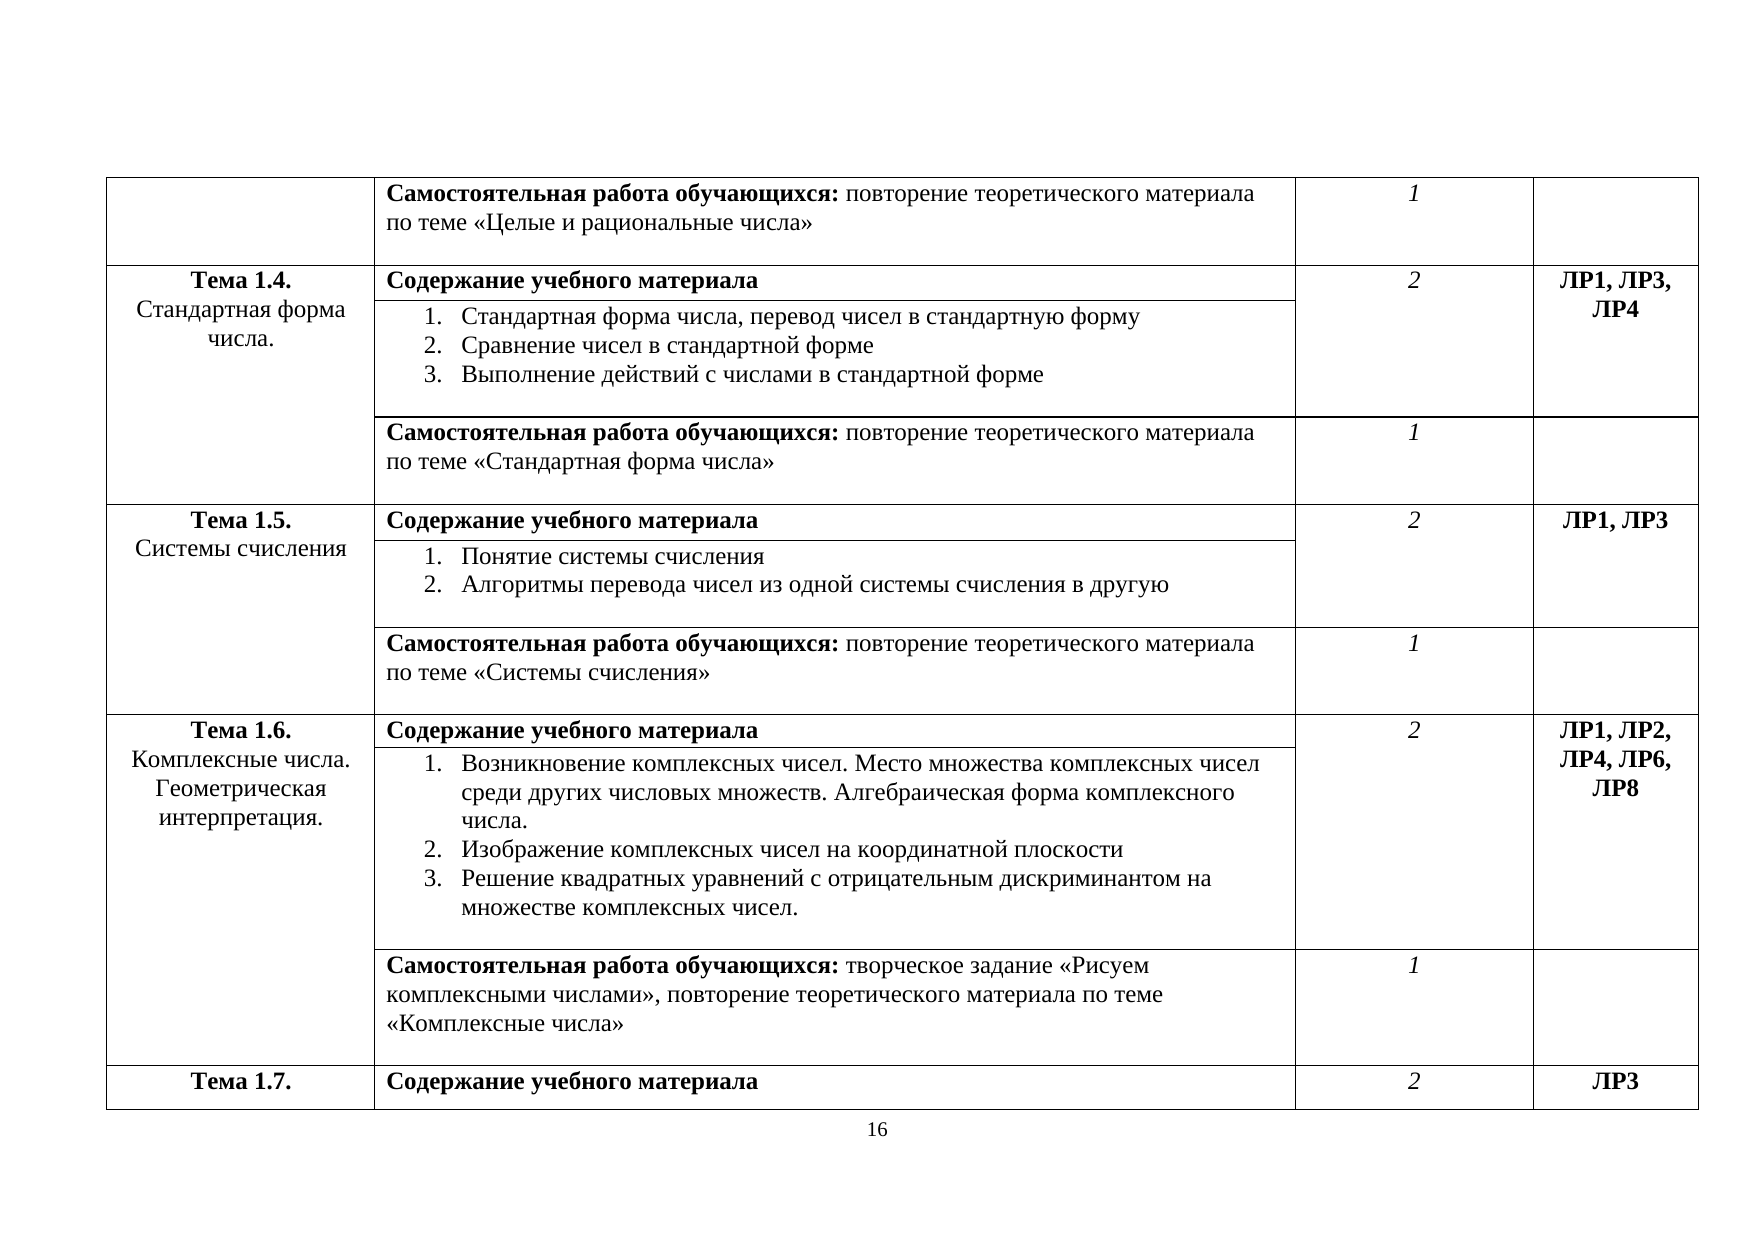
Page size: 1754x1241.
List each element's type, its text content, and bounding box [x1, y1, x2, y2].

table_cell ЛР1, ЛР2, ЛР4, ЛР6, ЛР8 [1534, 715, 1698, 949]
table_cell Тема 1.6. Комплексные числа. Геометрическая интерпретация. [107, 715, 374, 1065]
table_cell ЛР3 [1534, 1066, 1698, 1108]
table_cell [1534, 950, 1698, 1065]
table_cell 1 [1296, 418, 1533, 504]
table_cell Самостоятельная работа обучающихся: творческое задание «Рисуем комплексными числами», повторение теоретического материала по теме «Комплексные числа» [375, 950, 1295, 1065]
table_cell ЛР1, ЛР3, ЛР4 [1534, 266, 1698, 416]
table_cell 1 [1296, 178, 1533, 264]
table_cell [1534, 628, 1698, 714]
table_cell ЛР1, ЛР3 [1534, 505, 1698, 627]
table_cell Понятие системы счисления Алгоритмы перевода чисел из одной системы счисления в другую [375, 541, 1295, 627]
table_cell Содержание учебного материала [375, 505, 1295, 540]
table_cell Самостоятельная работа обучающихся: повторение теоретического материала по теме «Стандартная форма числа» [375, 418, 1295, 504]
table_cell Самостоятельная работа обучающихся: повторение теоретического материала по теме «Системы счисления» [375, 628, 1295, 714]
table_cell Содержание учебного материала [375, 1066, 1295, 1108]
table_cell Возникновение комплексных чисел. Место множества комплексных чисел среди других числовых множеств. Алгебраическая форма комплексного числа. Изображение комплексных чисел на координатной плоскости Решение квадратных уравнений с отрицательным дискриминантом на множестве комплексных чисел. [375, 748, 1295, 949]
table_cell Содержание учебного материала [375, 266, 1295, 300]
table_cell Стандартная форма числа, перевод чисел в стандартную форму Сравнение чисел в стандартной форме Выполнение действий с числами в стандартной форме [375, 301, 1295, 416]
table_cell 2 [1296, 715, 1533, 949]
table_cell 2 [1296, 505, 1533, 627]
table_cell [107, 1066, 374, 1108]
table_cell 2 [1296, 266, 1533, 416]
table_cell [1534, 178, 1698, 264]
table_cell [1534, 418, 1698, 504]
table_cell 1 [1296, 950, 1533, 1065]
table_cell Содержание учебного материала [375, 715, 1295, 747]
table_cell 2 [1296, 1066, 1533, 1108]
table_cell Тема 1.5. Системы счисления [107, 505, 374, 714]
table_cell 1 [1296, 628, 1533, 714]
table_cell Самостоятельная работа обучающихся: повторение теоретического материала по теме «Целые и рациональные числа» [375, 178, 1295, 264]
table_cell Тема 1.4. Стандартная форма числа. [107, 266, 374, 504]
